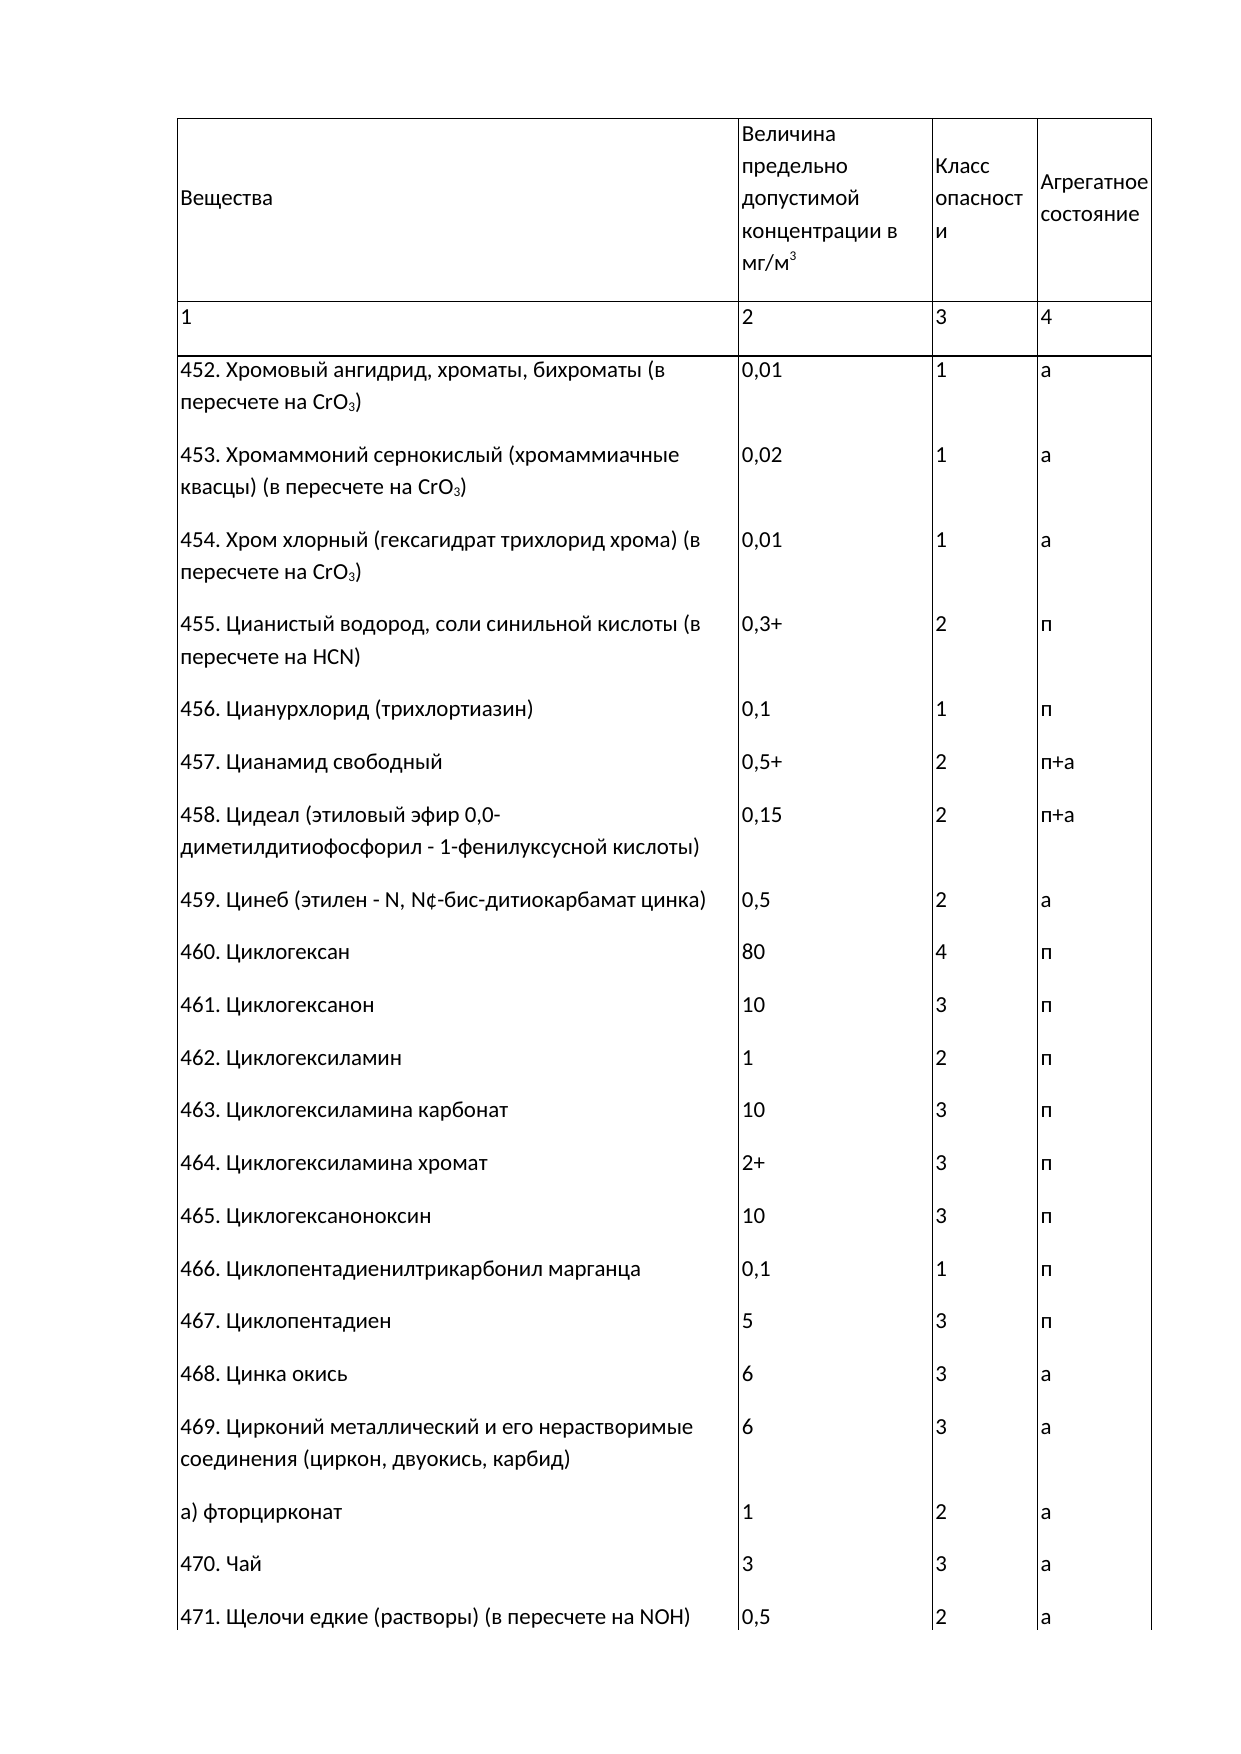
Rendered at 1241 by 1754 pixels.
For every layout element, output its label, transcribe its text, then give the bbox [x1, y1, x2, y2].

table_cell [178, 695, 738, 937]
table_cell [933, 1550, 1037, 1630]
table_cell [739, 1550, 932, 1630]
table_header Величина предельно допустимой концентрации в мг/м3 [739, 119, 932, 301]
table_cell 1 [178, 302, 738, 355]
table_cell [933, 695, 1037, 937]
table_cell 2 [739, 302, 932, 355]
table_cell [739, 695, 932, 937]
table_header Класс опасности [933, 119, 1037, 301]
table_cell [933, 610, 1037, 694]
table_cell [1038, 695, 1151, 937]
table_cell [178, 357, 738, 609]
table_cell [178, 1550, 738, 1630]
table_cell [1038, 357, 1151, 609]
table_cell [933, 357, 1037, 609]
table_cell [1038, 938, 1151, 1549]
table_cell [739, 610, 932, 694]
table_header Агрегатное состояние [1038, 119, 1151, 301]
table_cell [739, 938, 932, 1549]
table_cell 4 [1038, 302, 1151, 355]
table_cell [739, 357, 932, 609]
table_header Вещества [178, 119, 738, 301]
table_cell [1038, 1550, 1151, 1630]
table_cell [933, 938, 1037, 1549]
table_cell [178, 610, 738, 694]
table_cell 3 [933, 302, 1037, 355]
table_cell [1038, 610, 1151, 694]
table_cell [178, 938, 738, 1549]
